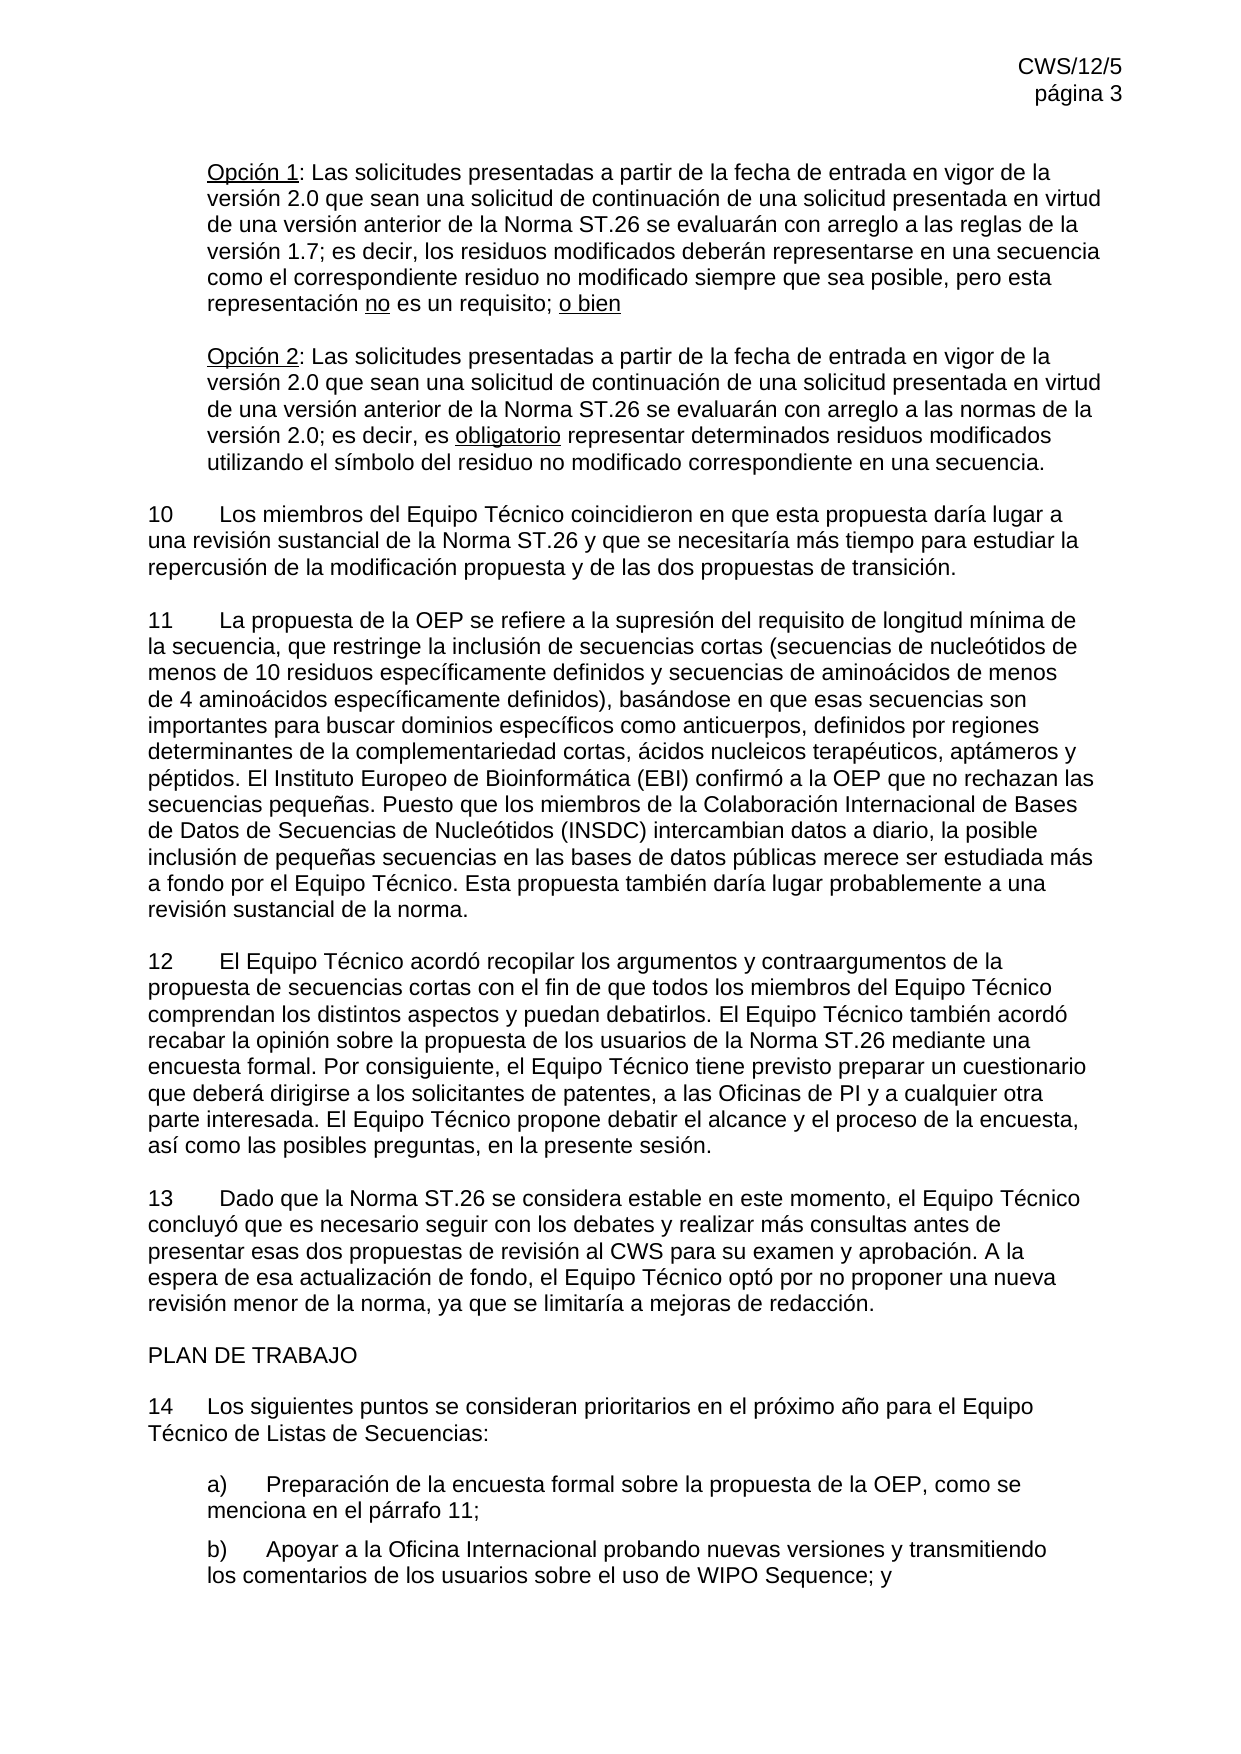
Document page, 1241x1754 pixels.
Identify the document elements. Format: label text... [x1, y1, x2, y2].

text Opción 1: Las solicitudes presentadas a partir de la fecha de entrada en vigor de la versión 2.0 que sean una solicitud de continuación de una solicitud presentada en virtud de una versión anterior de la Norma ST.26 se evaluarán con arreglo a las reglas de la versión 1.7; es decir, los residuos modificados deberán representarse en una secuencia como el correspondiente residuo no modificado siempre que sea posible, pero esta representación no es un requisito; o bien [207, 158, 1122, 317]
text Opción 2: Las solicitudes presentadas a partir de la fecha de entrada en vigor de la versión 2.0 que sean una solicitud de continuación de una solicitud presentada en virtud de una versión anterior de la Norma ST.26 se evaluarán con arreglo a las normas de la versión 2.0; es decir, es obligatorio representar determinados residuos modificados utilizando el símbolo del residuo no modificado correspondiente en una secuencia. [207, 343, 1122, 475]
list La propuesta de la OEP se refiere a la supresión del requisito de longitud mínima de la secuencia, que restringe la inclusión de secuencias cortas (secuencias de nucleótidos de menos de 10 residuos específicamente definidos y secuencias de aminoácidos de menos de 4 aminoácidos específicamente definidos), basándose en que esas secuencias son importantes para buscar dominios específicos como anticuerpos, definidos por regiones determinantes de la complementariedad cortas, ácidos nucleicos terapéuticos, aptámeros y péptidos. El Instituto Europeo de Bioinformática (EBI) confirmó a la OEP que no rechazan las secuencias pequeñas. Puesto que los miembros de la Colaboración Internacional de Bases de Datos de Secuencias de Nucleótidos (INSDC) intercambian datos a diario, la posible inclusión de pequeñas secuencias en las bases de datos públicas merece ser estudiada más a fondo por el Equipo Técnico. Esta propuesta también daría lugar probablemente a una revisión sustancial de la norma. [148, 607, 1099, 923]
list Dado que la Norma ST.26 se considera estable en este momento, el Equipo Técnico concluyó que es necesario seguir con los debates y realizar más consultas antes de presentar esas dos propuestas de revisión al CWS para su examen y aprobación. A la espera de esa actualización de fondo, el Equipo Técnico optó por no proponer una nueva revisión menor de la norma, ya que se limitaría a mejoras de redacción. [148, 1185, 1099, 1317]
list El Equipo Técnico acordó recopilar los argumentos y contraargumentos de la propuesta de secuencias cortas con el fin de que todos los miembros del Equipo Técnico comprendan los distintos aspectos y puedan debatirlos. El Equipo Técnico también acordó recabar la opinión sobre la propuesta de los usuarios de la Norma ST.26 mediante una encuesta formal. Por consiguiente, el Equipo Técnico tiene previsto preparar un cuestionario que deberá dirigirse a los solicitantes de patentes, a las Oficinas de PI y a cualquier otra parte interesada. El Equipo Técnico propone debatir el alcance y el proceso de la encuesta, así como las posibles preguntas, en la presente sesión. [148, 948, 1099, 1159]
list Apoyar a la Oficina Internacional probando nuevas versiones y transmitiendo los comentarios de los usuarios sobre el uso de WIPO Sequence; y [207, 1536, 1075, 1589]
list Preparación de la encuesta formal sobre la propuesta de la OEP, como se menciona en el párrafo 11; [207, 1471, 1075, 1523]
subtitle PLAN DE TRABAJO [148, 1342, 1122, 1368]
list Los siguientes puntos se consideran prioritarios en el próximo año para el Equipo Técnico de Listas de Secuencias: [148, 1393, 1043, 1446]
list Los miembros del Equipo Técnico coincidieron en que esta propuesta daría lugar a una revisión sustancial de la Norma ST.26 y que se necesitaría más tiempo para estudiar la repercusión de la modificación propuesta y de las dos propuestas de transición. [148, 501, 1099, 580]
